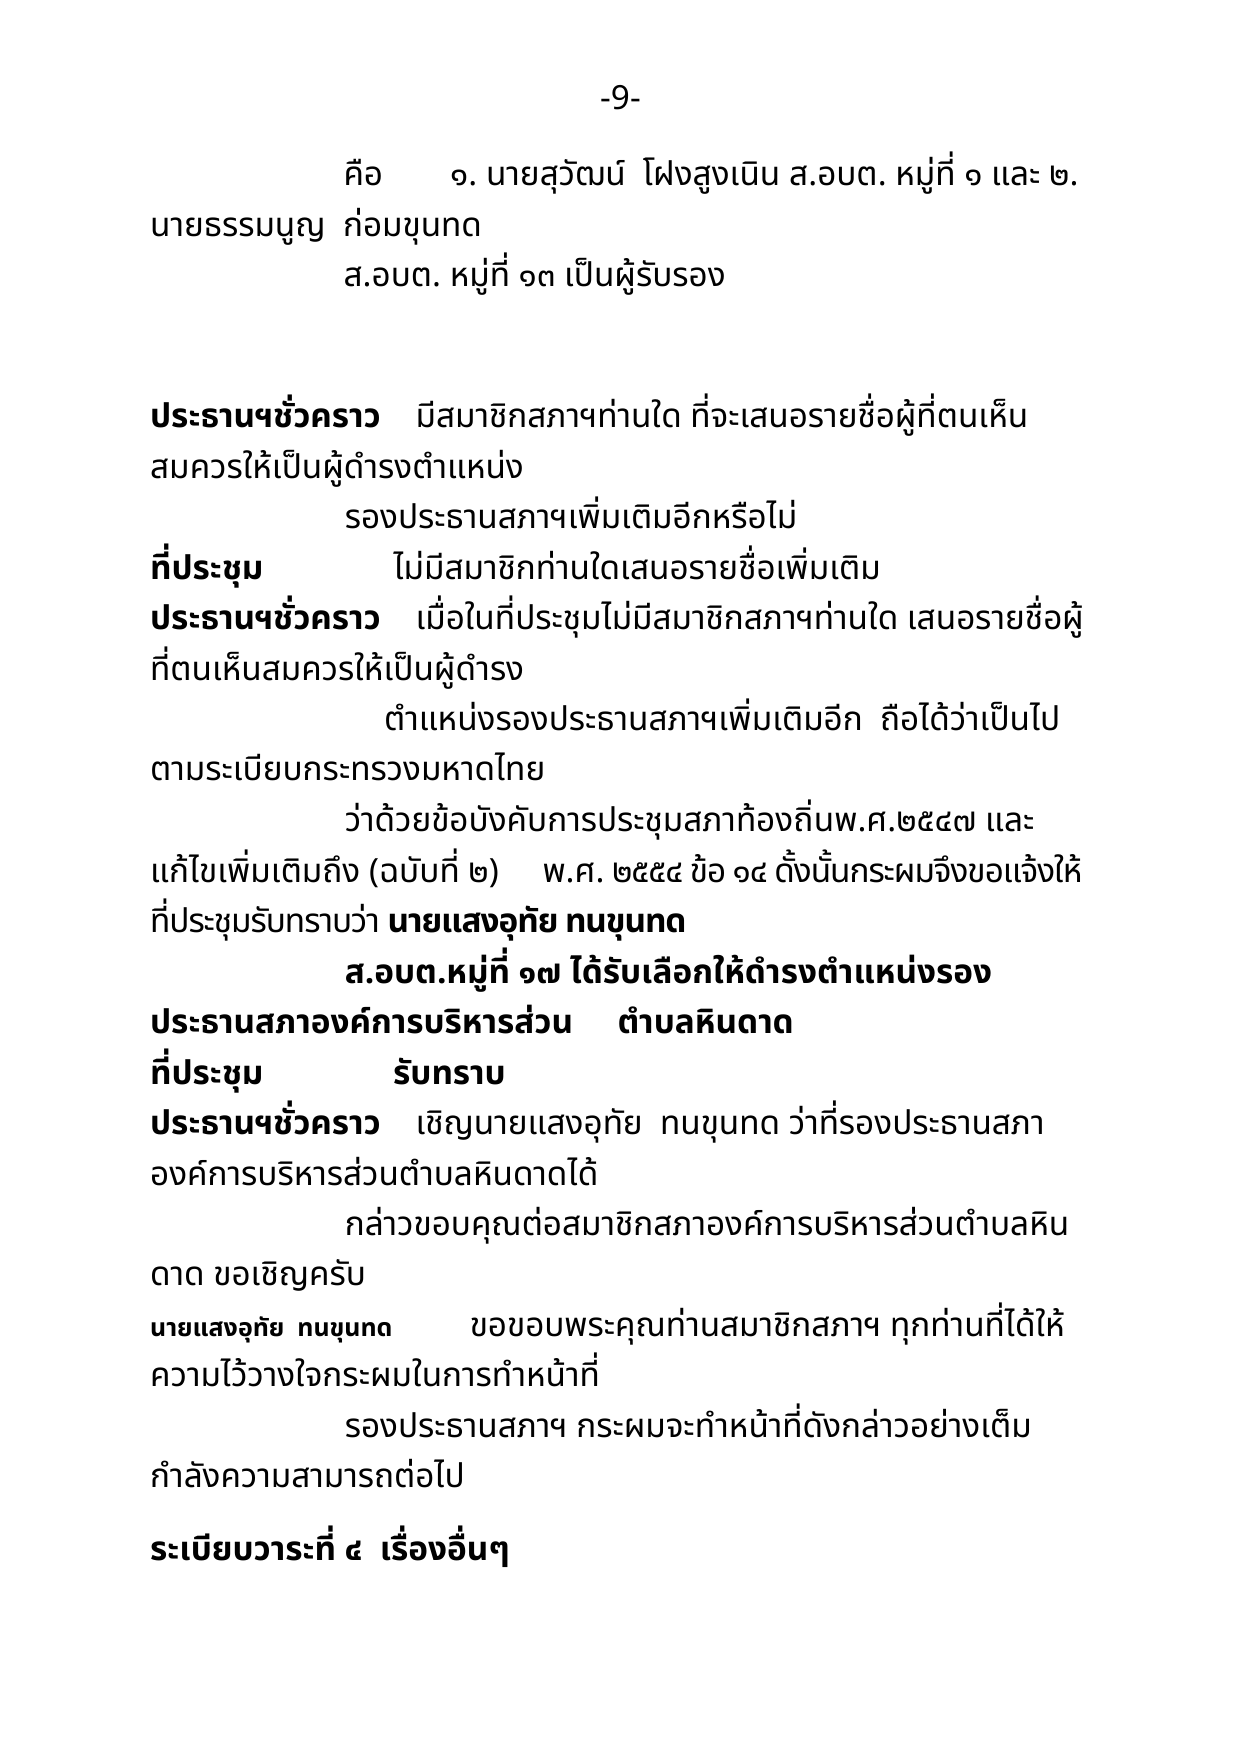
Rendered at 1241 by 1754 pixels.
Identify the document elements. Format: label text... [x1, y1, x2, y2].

text นายแสงอุทัย ทนขุนทด ขอขอบพระคุณท่านสมาชิกสภาฯ ทุกท่านที่ได้ให้ความไว้วางใจกระผมในการทำหน้าที่ [150, 1301, 1090, 1402]
text ส.อบต.หมู่ที่ ๑๗ ได้รับเลือกให้ดำรงตำแหน่งรองประธานสภาองค์การบริหารส่วน ตำบลหินดาด [150, 947, 1090, 1049]
text ที่ประชุม ไม่มีสมาชิกท่านใดเสนอรายชื่อเพิ่มเติม [150, 544, 1090, 594]
text ประธานฯชั่วคราว เชิญนายแสงอุทัย ทนขุนทด ว่าที่รองประธานสภาองค์การบริหารส่วนตำบลหินดาดได้ [150, 1099, 1090, 1200]
text ส.อบต. หมู่ที่ ๑๓ เป็นผู้รับรอง [150, 251, 1090, 302]
text ตำแหน่งรองประธานสภาฯเพิ่มเติมอีก ถือได้ว่าเป็นไปตามระเบียบกระทรวงมหาดไทย [150, 695, 1090, 796]
text ประธานฯชั่วคราว มีสมาชิกสภาฯท่านใด ที่จะเสนอรายชื่อผู้ที่ตนเห็นสมควรให้เป็นผู้ดำรงตำแหน่ง [150, 392, 1090, 493]
text ที่ประชุม รับทราบ [150, 1049, 1090, 1099]
text รองประธานสภาฯเพิ่มเติมอีกหรือไม่ [150, 493, 1090, 544]
text ระเบียบวาระที่ ๔ เรื่องอื่นๆ [150, 1525, 1090, 1576]
text ประธานฯชั่วคราว เมื่อในที่ประชุมไม่มีสมาชิกสภาฯท่านใด เสนอรายชื่อผู้ที่ตนเห็นสมควรให้เป็นผู้ดำรง [150, 594, 1090, 695]
text ว่าด้วยข้อบังคับการประชุมสภาท้องถิ่นพ.ศ.๒๕๔๗ และแก้ไขเพิ่มเติมถึง (ฉบับที่ ๒) พ.ศ. ๒๕๕๔ ข้อ ๑๔ ดั้งนั้นกระผมจึงขอแจ้งให้ที่ประชุมรับทราบว่า นายแสงอุทัย ทนขุนทด [150, 796, 1090, 947]
text กล่าวขอบคุณต่อสมาชิกสภาองค์การบริหารส่วนตำบลหินดาด ขอเชิญครับ [150, 1200, 1090, 1301]
text คือ ๑. นายสุวัฒน์ โฝงสูงเนิน ส.อบต. หมู่ที่ ๑ และ ๒. นายธรรมนูญ ก่อมขุนทด [150, 150, 1090, 251]
text รองประธานสภาฯ กระผมจะทำหน้าที่ดังกล่าวอย่างเต็มกำลังความสามารถต่อไป [150, 1402, 1090, 1502]
